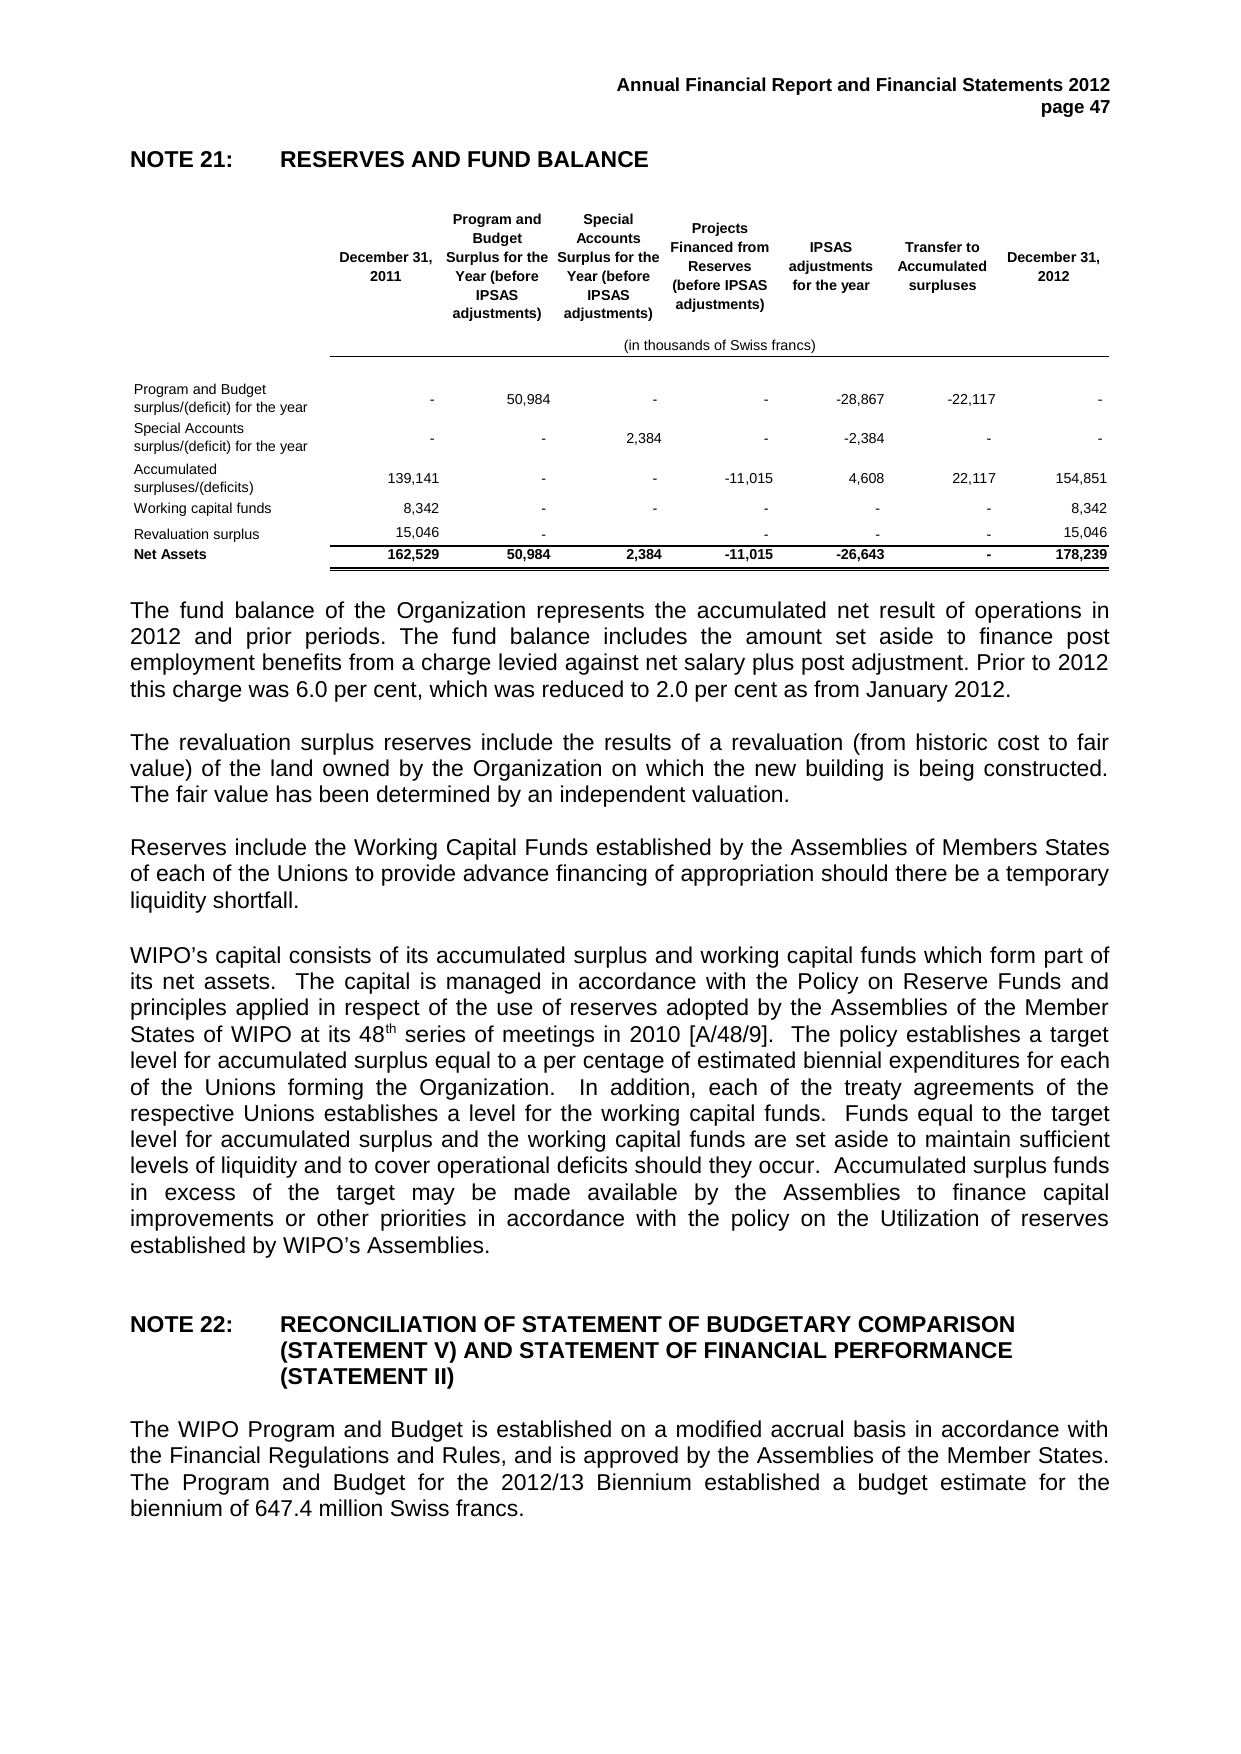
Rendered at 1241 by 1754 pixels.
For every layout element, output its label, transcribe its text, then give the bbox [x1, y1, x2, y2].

subtitle Note 22: Reconciliation of Statement of Budgetary Comparison (Statement V) and Statement of Financial Performance (Statement II) [130, 1311, 1110, 1390]
text WIPO’s capital consists of its accumulated surplus and working capital funds which form part of its net assets. The capital is managed in accordance with the Policy on Reserve Funds and principles applied in respect of the use of reserves adopted by the Assemblies of the Member States of WIPO at its 48th series of meetings in 2010 [A/48/9]. The policy establishes a target level for accumulated surplus equal to a per centage of estimated biennial expenditures for each of the Unions forming the Organization. In addition, each of the treaty agreements of the respective Unions establishes a level for the working capital funds. Funds equal to the target level for accumulated surplus and the working capital funds are set aside to maintain sufficient levels of liquidity and to cover operational deficits should they occur. Accumulated surplus funds in excess of the target may be made available by the Assemblies to finance capital improvements or other priorities in accordance with the policy on the Utilization of reserves established by WIPO’s Assemblies. [130, 942, 1110, 1258]
text The revaluation surplus reserves include the results of a revaluation (from historic cost to fair value) of the land owned by the Organization on which the new building is being constructed. The fair value has been determined by an independent valuation. [130, 728, 1110, 807]
text The fund balance of the Organization represents the accumulated net result of operations in 2012 and prior periods. The fund balance includes the amount set aside to finance post employment benefits from a charge levied against net salary plus post adjustment. Prior to 2012 this charge was 6.0 per cent, which was reduced to 2.0 per cent as from January 2012. [130, 597, 1110, 702]
text The WIPO Program and Budget is established on a modified accrual basis in accordance with the Financial Regulations and Rules, and is approved by the Assemblies of the Member States. The Program and Budget for the 2012/13 Biennium established a budget estimate for the biennium of 647.4 million Swiss francs. [130, 1416, 1110, 1521]
subtitle Note 21: Reserves and fund balance [130, 146, 1110, 172]
text Reserves include the Working Capital Funds established by the Assemblies of Members States of each of the Unions to provide advance financing of appropriation should there be a temporary liquidity shortfall. [130, 834, 1110, 913]
